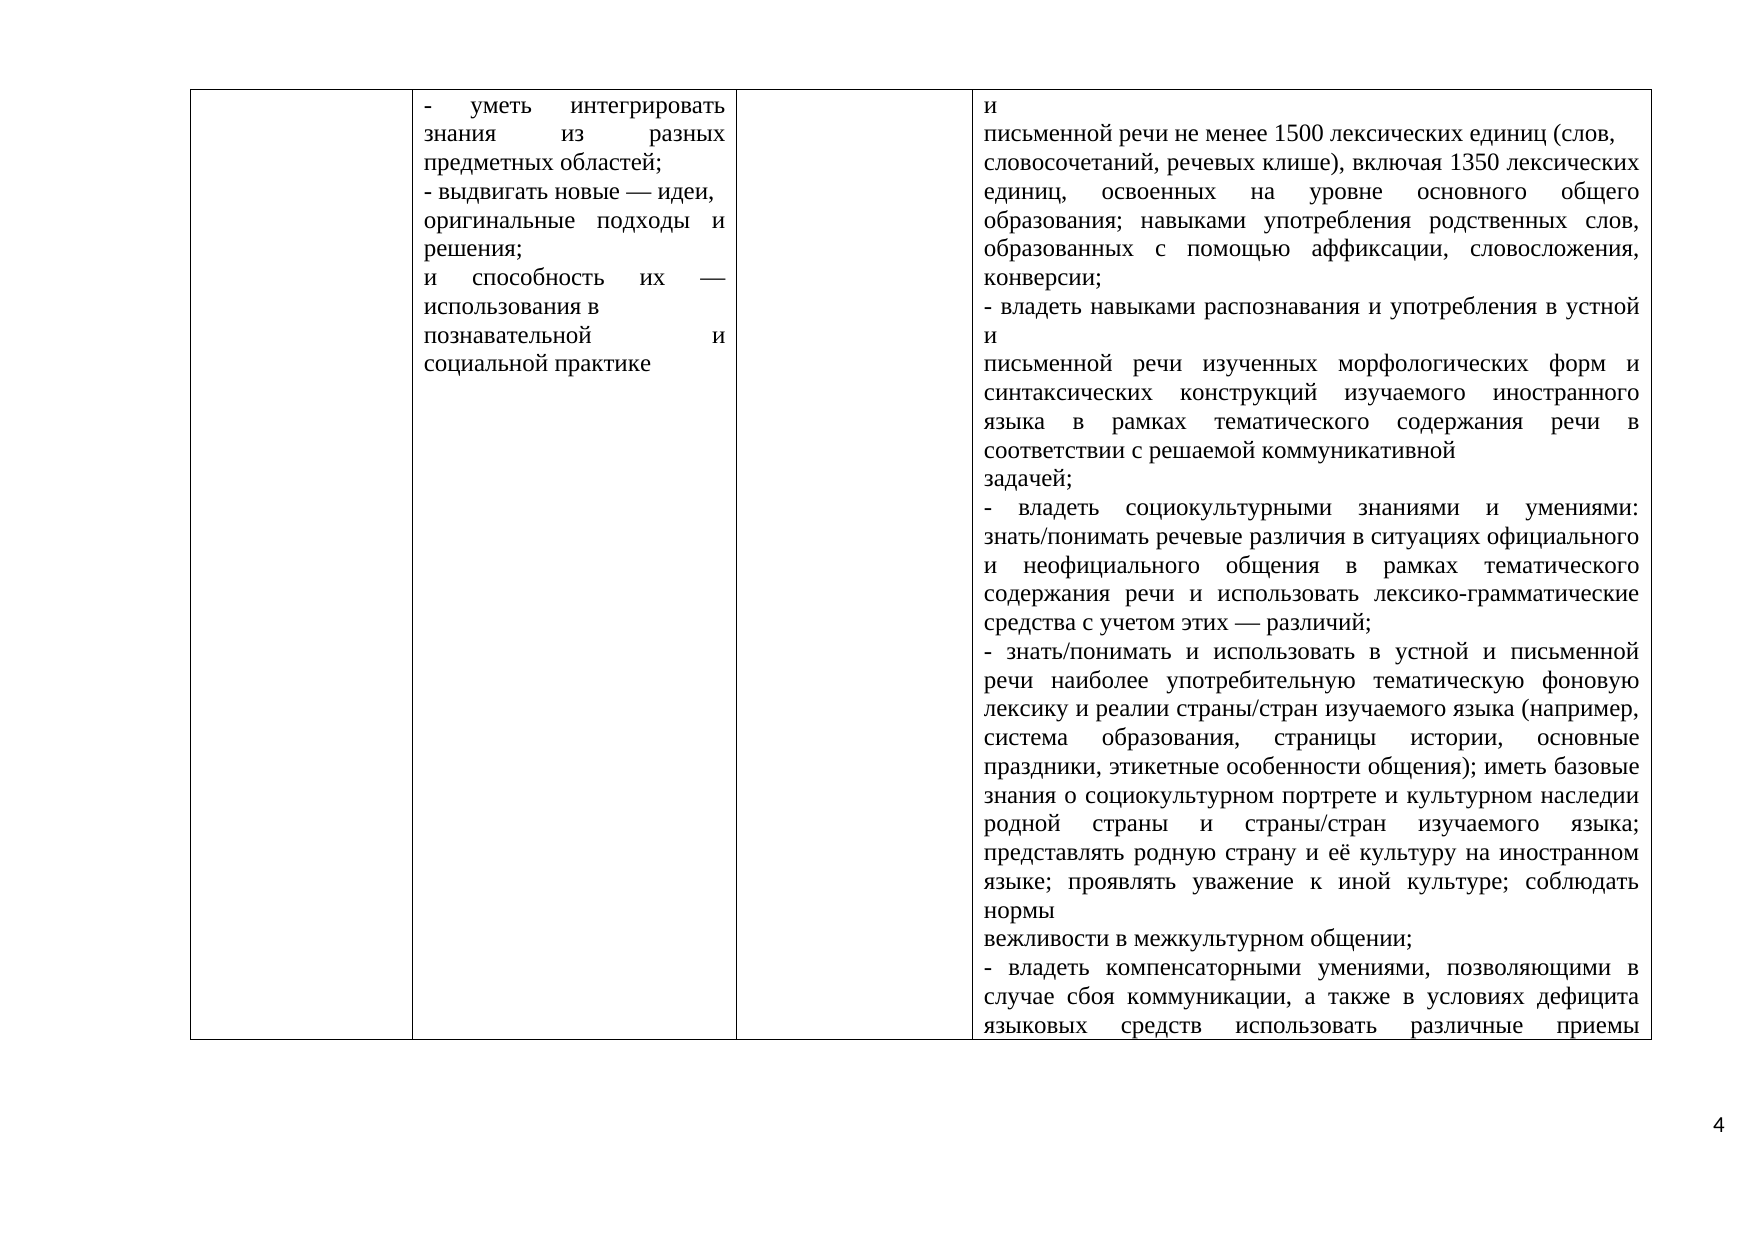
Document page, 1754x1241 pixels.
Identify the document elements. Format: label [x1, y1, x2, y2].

table_cell [973, 90, 1651, 1038]
table_cell [737, 90, 972, 1038]
table_cell [413, 90, 736, 1038]
table_cell [191, 90, 412, 1038]
